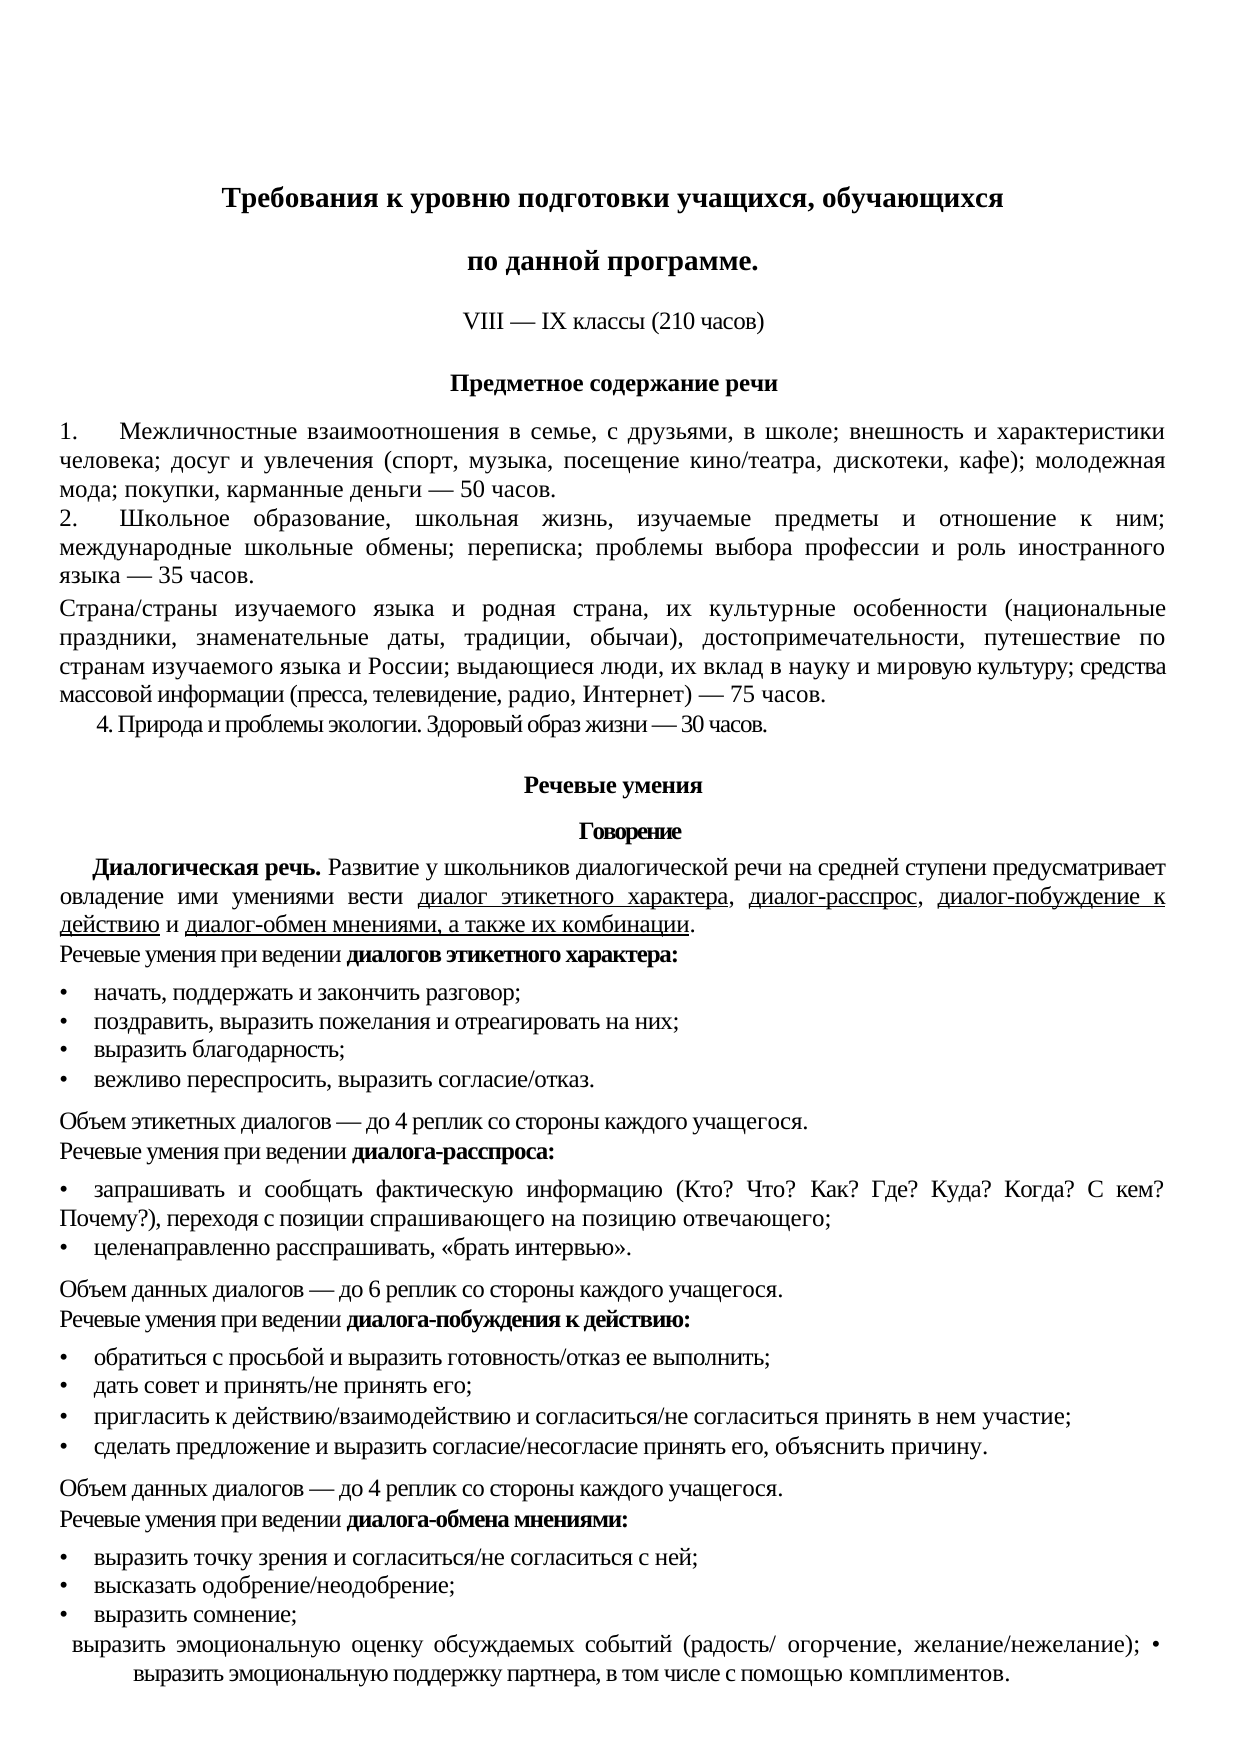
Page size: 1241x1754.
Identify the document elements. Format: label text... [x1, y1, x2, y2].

text Говорение [96, 816, 1166, 844]
list Школьное образование, школьная жизнь, изучаемые предметы и отношение к ним; международные школьные обмены; переписка; проблемы выбора профессии и роль иностранного языка — 35 часов. [59, 503, 1166, 589]
list вежливо переспросить, выразить согласие/отказ. [59, 1064, 1166, 1092]
text Речевые умения при ведении диалогов этикетного характера: [59, 939, 1166, 968]
text 4. Природа и проблемы экологии. Здоровый образ жизни — 30 часов. [96, 709, 1166, 737]
text Речевые умения при ведении диалога-обмена мнениями: [59, 1504, 1166, 1533]
list пригласить к действию/взаимодействию и согласиться/не согласиться принять в нем участие; [59, 1401, 1163, 1429]
text Страна/страны изучаемого языка и родная страна, их культурные особенности (национальные праздники, знаменательные даты, традиции, обычаи), достопримечательности, путешествие по странам изучаемого языка и России; выдающиеся люди, их вклад в науку и мировую культуру; средства массовой информации (пресса, телевидение, радио, Интернет) — 75 часов. [59, 593, 1166, 708]
text VIII — IX классы (210 часов) [291, 306, 937, 334]
list запрашивать и сообщать фактическую информацию (Кто? Что? Как? Где? Куда? Когда? С кем? Почему?), переходя с позиции спрашивающего на позицию отвечающего; [59, 1174, 1164, 1232]
list выразить благодарность; [59, 1034, 1166, 1063]
text Речевые умения [61, 771, 1166, 799]
text Предметное содержание речи [62, 368, 1166, 397]
list обратиться с просьбой и выразить готовность/отказ ее выполнить; [59, 1342, 1166, 1371]
list поздравить, выразить пожелания и отреагировать на них; [59, 1006, 1166, 1034]
list выразить сомнение; [59, 1599, 1166, 1628]
text Диалогическая речь. Развитие у школьников диалогической речи на средней ступени предусматривает овладение ими умениями вести диалог этикетного характера, диалог-расспрос, диалог-побуждение к действию и диалог-обмен мнениями, а также их комбинации. [59, 852, 1166, 938]
list сделать предложение и выразить согласие/несогласие принять его, объяснить причину. [59, 1431, 1163, 1460]
text Речевые умения при ведении диалога-побуждения к действию: [59, 1304, 1166, 1333]
text Речевые умения при ведении диалога-расспроса: [59, 1136, 1166, 1164]
text по данной программе. [59, 243, 1166, 277]
list начать, поддержать и закончить разговор; [59, 977, 1166, 1006]
text Объем данных диалогов — до 6 реплик со стороны каждого учащегося. [59, 1274, 1164, 1303]
text Объем данных диалогов — до 4 реплик со стороны каждого учащегося. [59, 1473, 1163, 1502]
list Межличностные взаимоотношения в семье, с друзьями, в школе; внешность и характеристики человека; досуг и увлечения (спорт, музыка, посещение кино/театра, дискотеки, кафе); молодежная мода; покупки, карманные деньги — 50 часов. [59, 416, 1166, 502]
list целенаправленно расспрашивать, «брать интервью». [59, 1232, 1166, 1261]
text Требования к уровню подготовки учащихся, обучающихся [59, 180, 1166, 214]
list выразить точку зрения и согласиться/не согласиться с ней; [59, 1542, 1166, 1570]
list высказать одобрение/неодобрение; [59, 1570, 1166, 1599]
text Объем этикетных диалогов — до 4 реплик со стороны каждого учащегося. [59, 1106, 1164, 1135]
list дать совет и принять/не принять его; [59, 1371, 1166, 1399]
text выразить эмоциональную оценку обсуждаемых событий (радость/ огорчение, желание/нежелание); • выразить эмоциональную поддержку партнера, в том числе с помощью комплиментов. [72, 1629, 1160, 1687]
